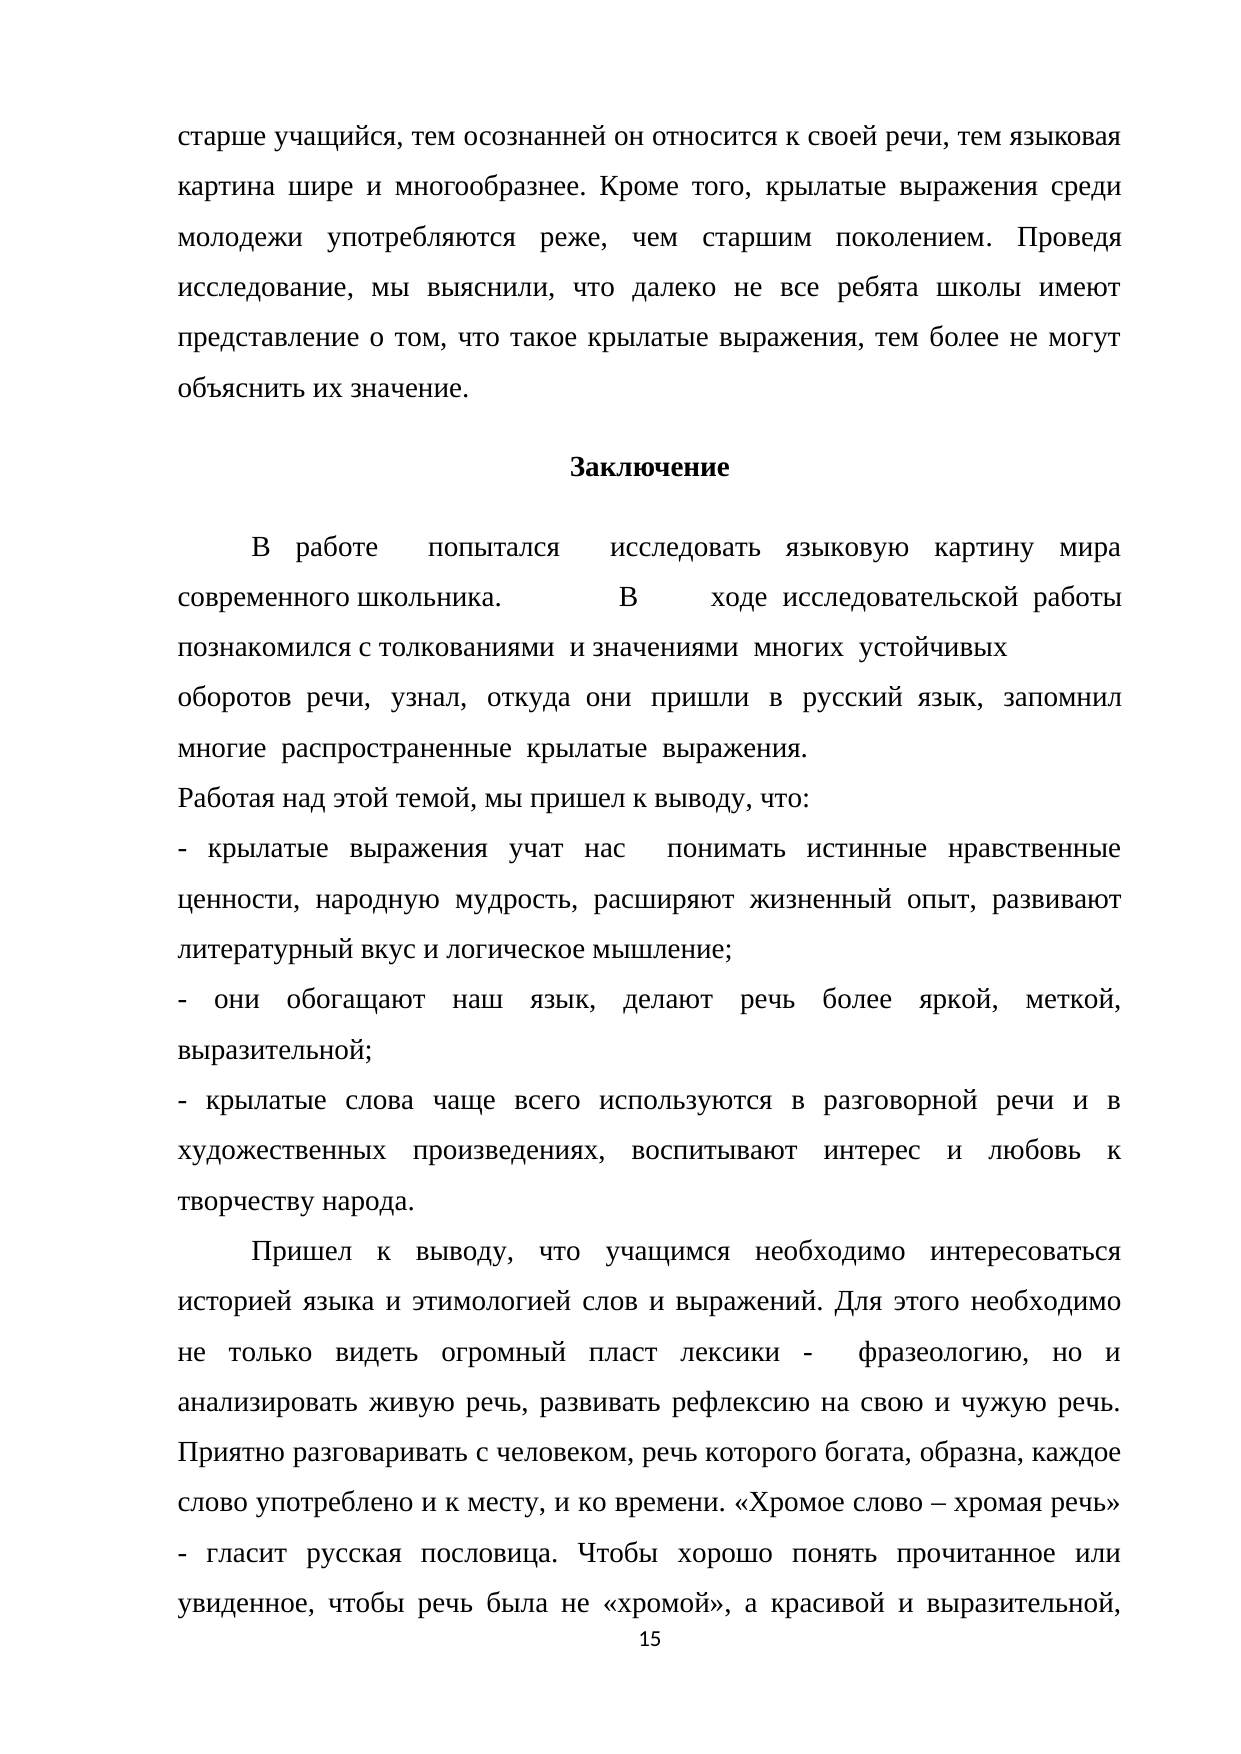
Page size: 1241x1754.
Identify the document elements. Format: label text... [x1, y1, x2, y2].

text Работая над этой темой, мы пришел к выводу, что: [177, 780, 1122, 814]
text - крылатые выражения учат нас понимать истинные нравственные ценности, народную мудрость, расширяют жизненный опыт, развивают литературный вкус и логическое мышление; [177, 831, 1122, 965]
text Заключение [177, 449, 1122, 483]
text оборотов речи, узнал, откуда они пришли в русский язык, запомнил многие распространенные крылатые выражения. [177, 679, 1122, 763]
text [177, 1233, 1122, 1619]
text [177, 118, 1122, 403]
text - они обогащают наш язык, делают речь более яркой, меткой, выразительной; [177, 981, 1122, 1065]
text - крылатые слова чаще всего используются в разговорной речи и в художественных произведениях, воспитывают интерес и любовь к творчеству народа. [177, 1082, 1122, 1216]
text В работе попытался исследовать языковую картину мира современного школьника. В ходе исследовательской работы познакомился с толкованиями и значениями многих устойчивых [177, 529, 1122, 663]
